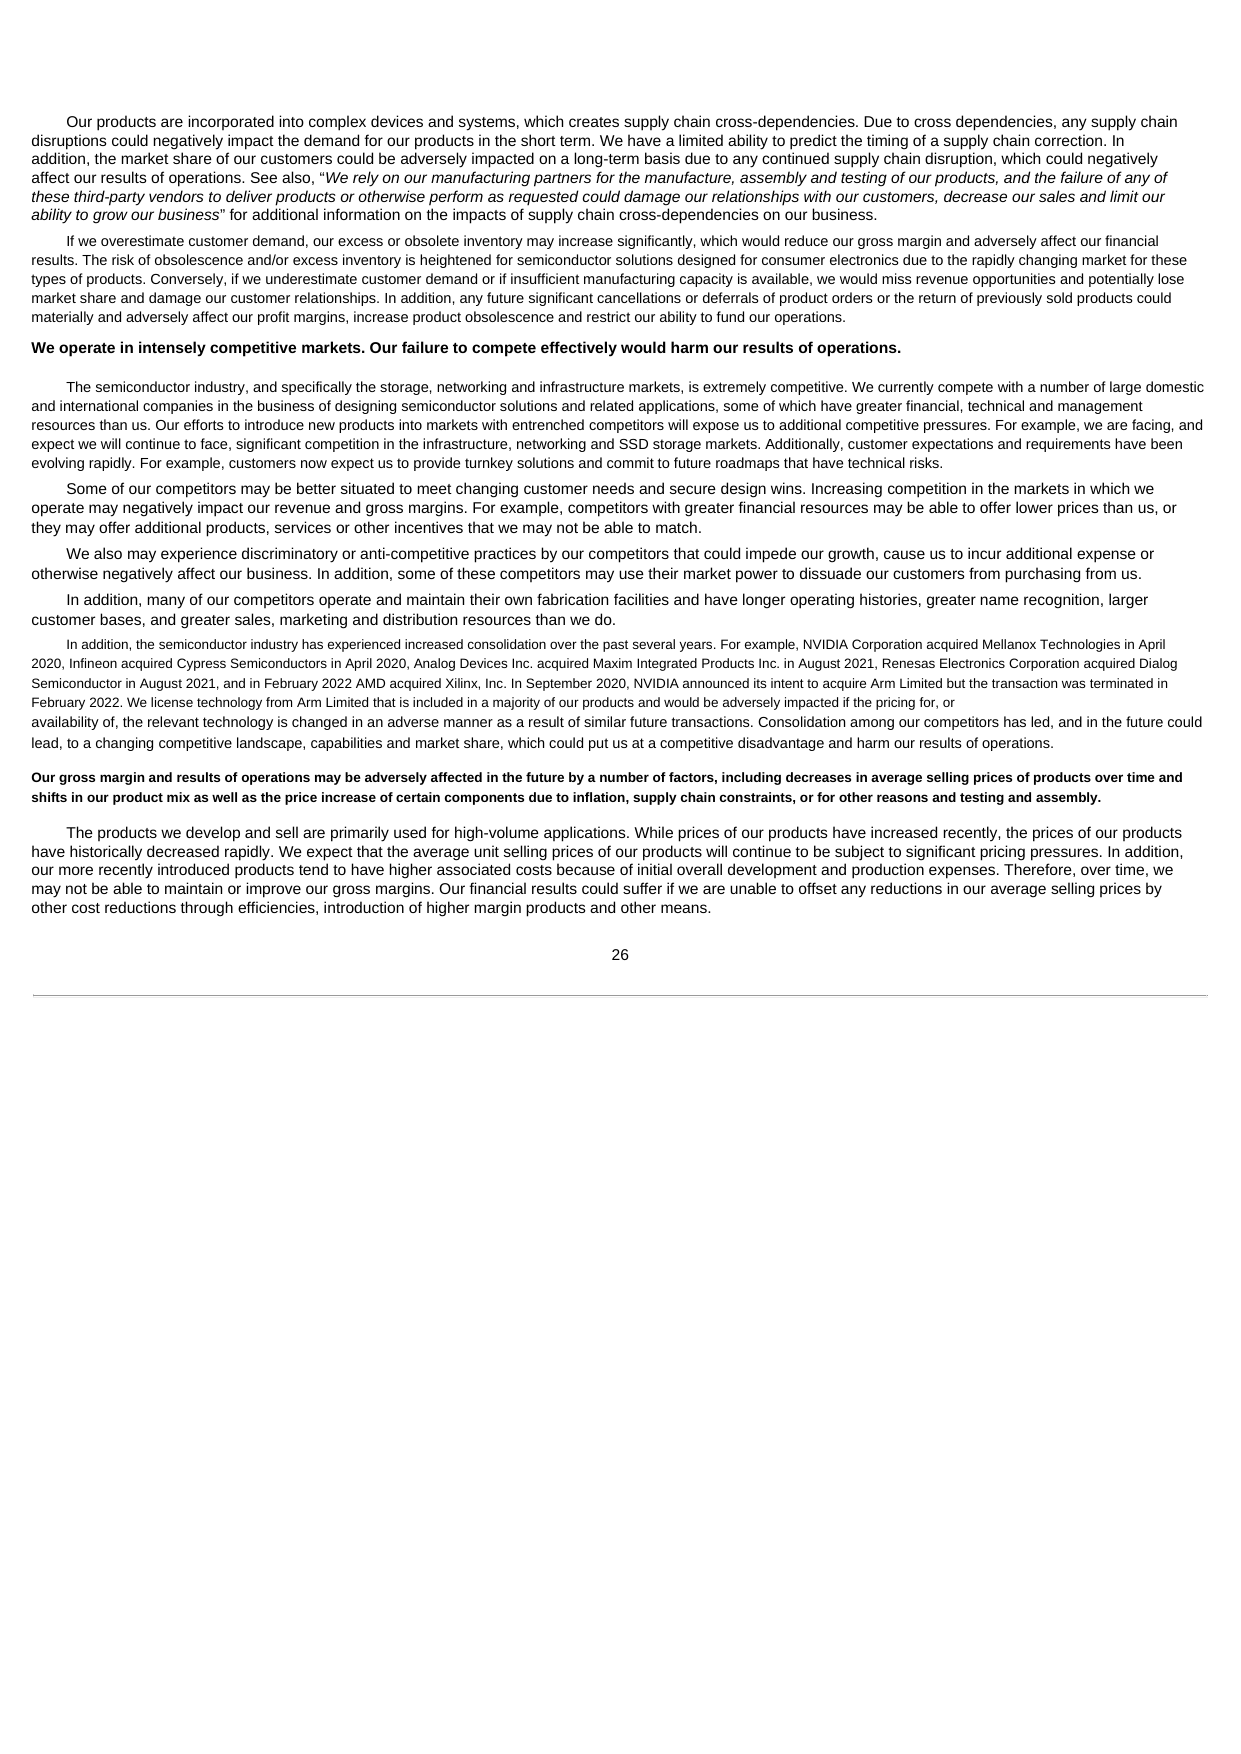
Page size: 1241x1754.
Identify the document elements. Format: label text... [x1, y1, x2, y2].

text We also may experience discriminatory or anti-competitive practices by our competitors that could impede our growth, cause us to incur additional expense or otherwise negatively affect our business. In addition, some of these competitors may use their market power to dissuade our customers from purchasing from us. [31, 544, 1174, 583]
text Our gross margin and results of operations may be adversely affected in the future by a number of factors, including decreases in average selling prices of products over time and shifts in our product mix as well as the price increase of certain components due to inflation, supply chain constraints, or for other reasons and testing and assembly. [31, 769, 1197, 805]
text The products we develop and sell are primarily used for high-volume applications. While prices of our products have increased recently, the prices of our products have historically decreased rapidly. We expect that the average unit selling prices of our products will continue to be subject to significant pricing pressures. In addition, our more recently introduced products tend to have higher associated costs because of initial overall development and production expenses. Therefore, over time, we may not be able to maintain or improve our gross margins. Our financial results could suffer if we are unable to offset any reductions in our average selling prices by other cost reductions through efficiencies, introduction of higher margin products and other means. [31, 824, 1201, 916]
text Our products are incorporated into complex devices and systems, which creates supply chain cross-dependencies. Due to cross dependencies, any supply chain disruptions could negatively impact the demand for our products in the short term. We have a limited ability to predict the timing of a supply chain correction. In addition, the market share of our customers could be adversely impacted on a long-term basis due to any continued supply chain disruption, which could negatively affect our results of operations. See also, “We rely on our manufacturing partners for the manufacture, assembly and testing of our products, and the failure of any of these third-party vendors to deliver products or otherwise perform as requested could damage our relationships with our customers, decrease our sales and limit our ability to grow our business” for additional information on the impacts of supply chain cross-dependencies on our business. [31, 113, 1188, 224]
text The semiconductor industry, and specifically the storage, networking and infrastructure markets, is extremely competitive. We currently compete with a number of large domestic and international companies in the business of designing semiconductor solutions and related applications, some of which have greater financial, technical and management resources than us. Our efforts to introduce new products into markets with entrenched competitors will expose us to additional competitive pressures. For example, we are facing, and expect we will continue to face, significant competition in the infrastructure, networking and SSD storage markets. Additionally, customer expectations and requirements have been evolving rapidly. For example, customers now expect us to provide turnkey solutions and commit to future roadmaps that have technical risks. [31, 379, 1207, 472]
text availability of, the relevant technology is changed in an adverse manner as a result of similar future transactions. Consolidation among our competitors has led, and in the future could lead, to a changing competitive landscape, capabilities and market share, which could put us at a competitive disadvantage and harm our results of operations. [31, 714, 1207, 752]
text Some of our competitors may be better situated to meet changing customer needs and secure design wins. Increasing competition in the markets in which we operate may negatively impact our revenue and gross margins. For example, competitors with greater financial resources may be able to offer lower prices than us, or they may offer additional products, services or other incentives that we may not be able to match. [31, 480, 1194, 536]
text If we overestimate customer demand, our excess or obsolete inventory may increase significantly, which would reduce our gross margin and adversely affect our financial results. The risk of obsolescence and/or excess inventory is heightened for semiconductor solutions designed for consumer electronics due to the rapidly changing market for these types of products. Conversely, if we underestimate customer demand or if insufficient manufacturing capacity is available, we would miss revenue opportunities and potentially lose market share and damage our customer relationships. In addition, any future significant cancellations or deferrals of product orders or the return of previously sold products could materially and adversely affect our profit margins, increase product obsolescence and restrict our ability to fund our operations. [31, 232, 1192, 325]
picture [30, 993, 1209, 1000]
text In addition, many of our competitors operate and maintain their own fabrication facilities and have longer operating histories, greater name recognition, larger customer bases, and greater sales, marketing and distribution resources than we do. [31, 591, 1169, 629]
text We operate in intensely competitive markets. Our failure to compete effectively would harm our results of operations. [31, 339, 1207, 357]
text In addition, the semiconductor industry has experienced increased consolidation over the past several years. For example, NVIDIA Corporation acquired Mellanox Technologies in April 2020, Infineon acquired Cypress Semiconductors in April 2020, Analog Devices Inc. acquired Maxim Integrated Products Inc. in August 2021, Renesas Electronics Corporation acquired Dialog Semiconductor in August 2021, and in February 2022 AMD acquired Xilinx, Inc. In September 2020, NVIDIA announced its intent to acquire Arm Limited but the transaction was terminated in February 2022. We license technology from Arm Limited that is included in a majority of our products and would be adversely impacted if the pricing for, or [31, 637, 1186, 710]
text 26 [31, 945, 1209, 963]
